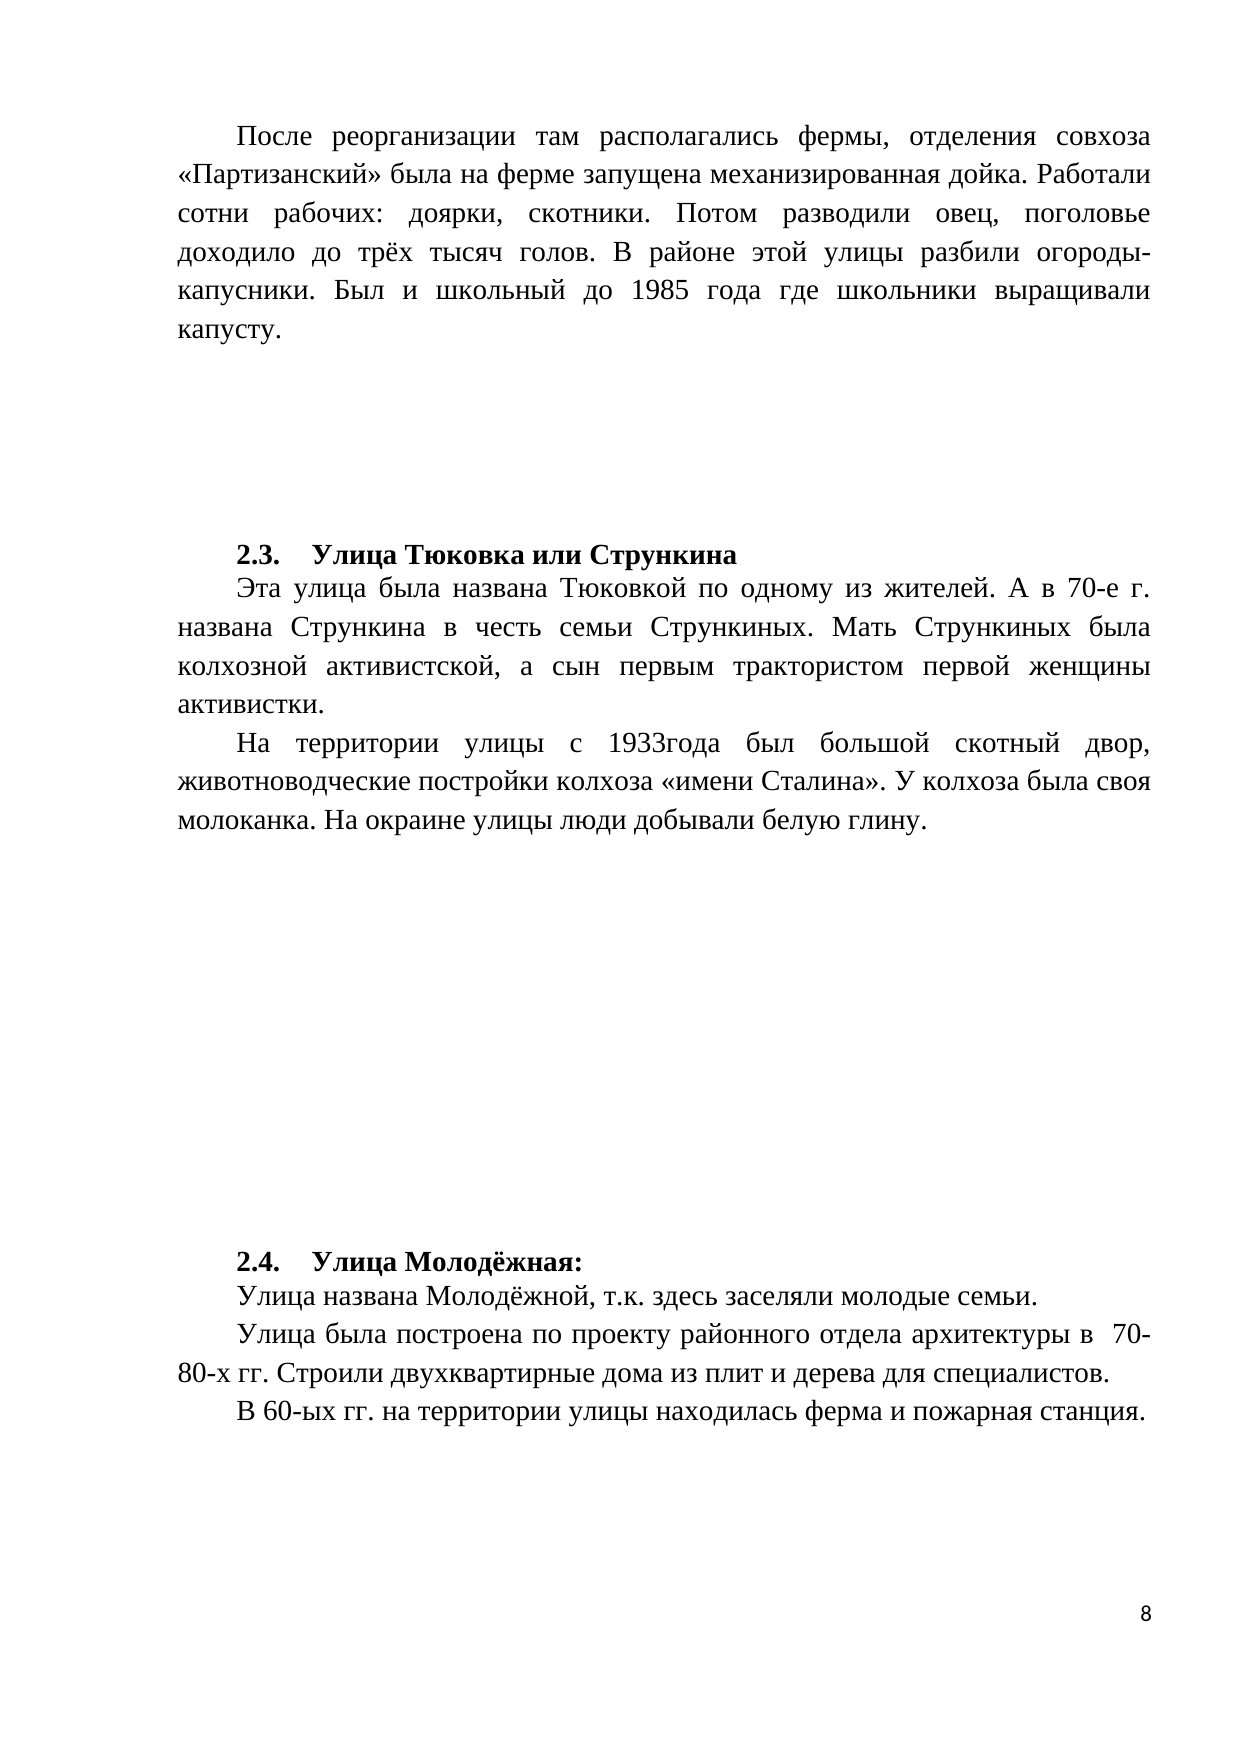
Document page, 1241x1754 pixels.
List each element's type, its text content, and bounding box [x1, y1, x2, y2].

text Улица была построена по проекту районного отдела архитектуры в 70-80-х гг. Строили двухквартирные дома из плит и дерева для специалистов. [177, 1316, 1152, 1388]
list Улица Тюковка или Стрункина [236, 537, 1152, 571]
text На территории улицы с 1933года был большой скотный двор, животноводческие постройки колхоза «имени Сталина». У колхоза была своя молоканка. На окраине улицы люди добывали белую глину. [177, 725, 1152, 835]
text Эта улица была названа Тюковкой по одному из жителей. А в 70-е г. названа Стрункина в честь семьи Стрункиных. Мать Стрункиных была колхозной активистской, а сын первым трактористом первой женщины активистки. [177, 571, 1152, 720]
list Улица Молодёжная: [236, 1244, 1152, 1278]
text В 60-ых гг. на территории улицы находилась ферма и пожарная станция. [177, 1393, 1152, 1427]
text Улица названа Молодёжной, т.к. здесь заселяли молодые семьи. [177, 1278, 1152, 1311]
text После реорганизации там располагались фермы, отделения совхоза «Партизанский» была на ферме запущена механизированная дойка. Работали сотни рабочих: доярки, скотники. Потом разводили овец, поголовье доходило до трёх тысяч голов. В районе этой улицы разбили огороды-капусники. Был и школьный до 1985 года где школьники выращивали капусту. [177, 118, 1152, 344]
